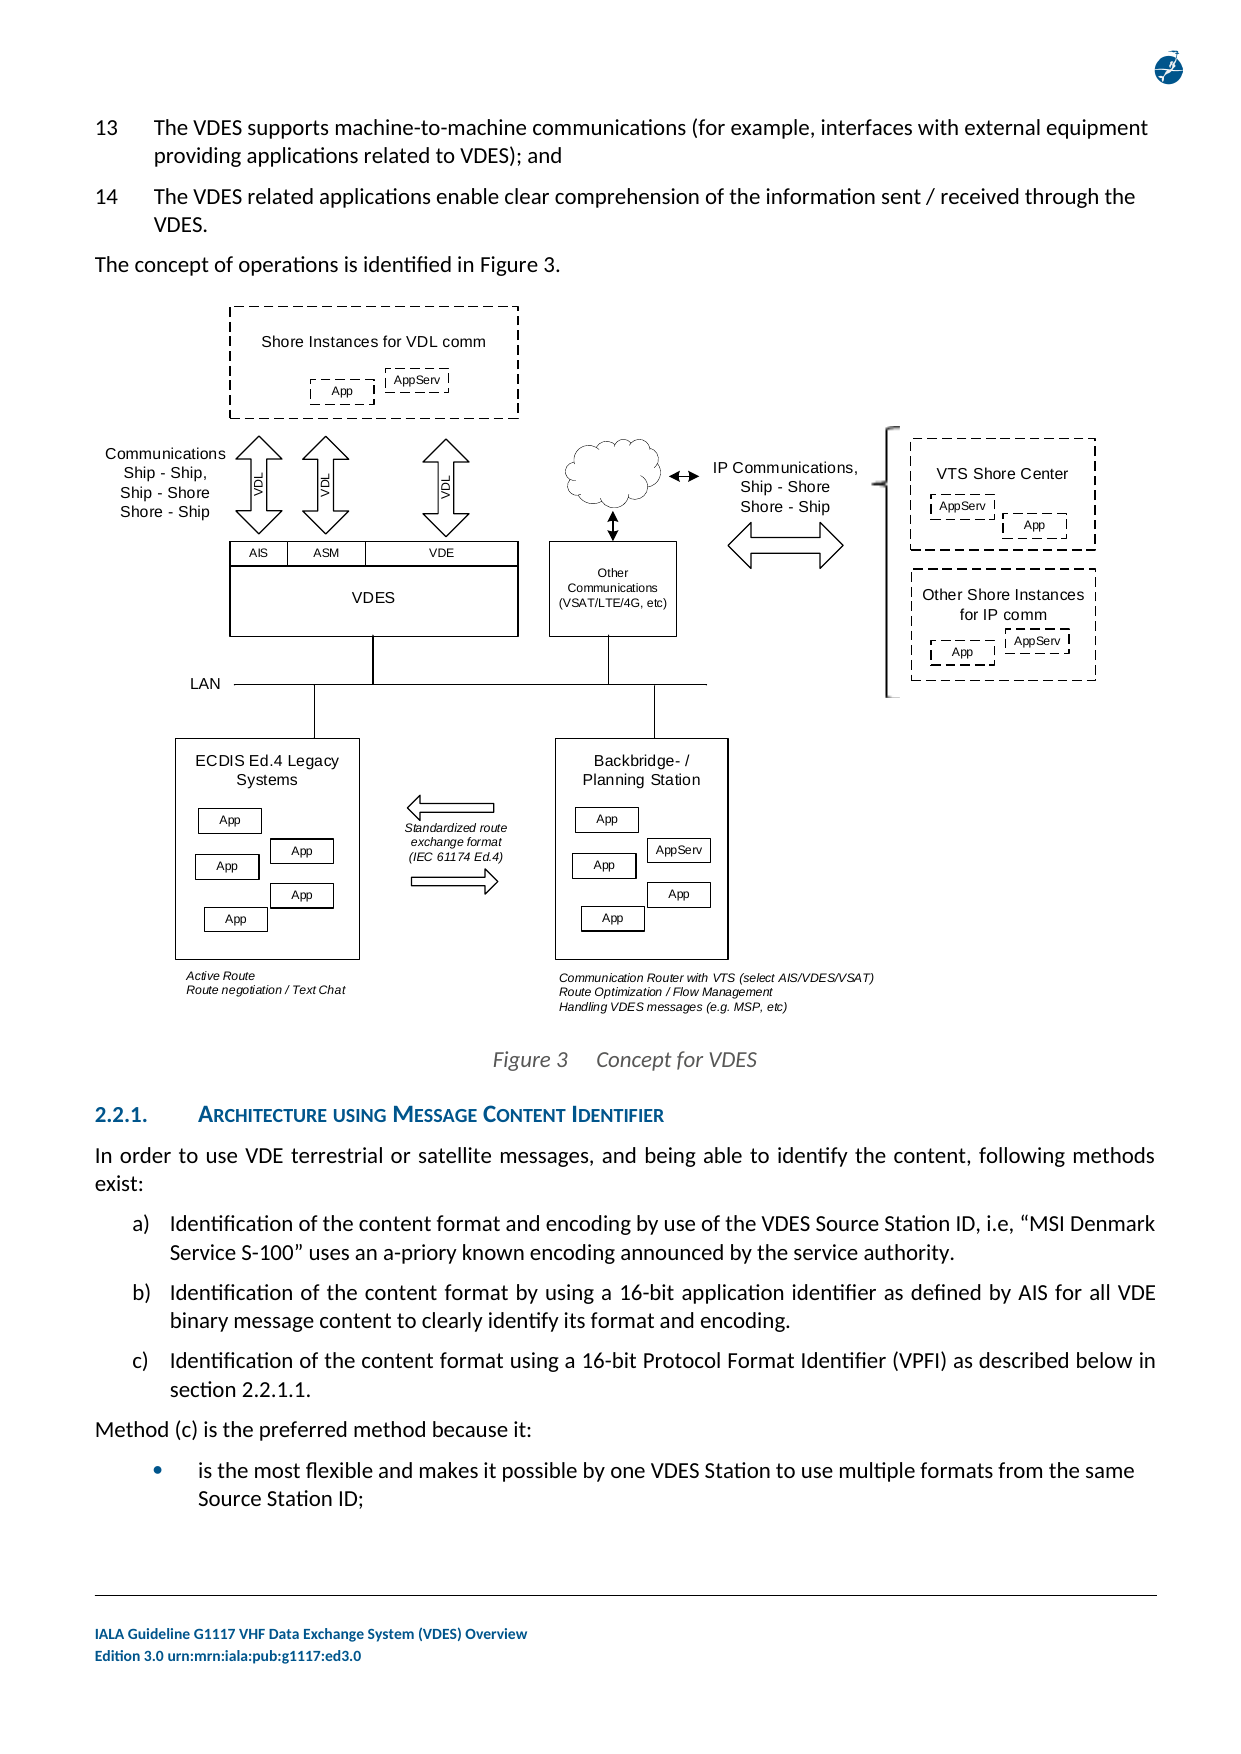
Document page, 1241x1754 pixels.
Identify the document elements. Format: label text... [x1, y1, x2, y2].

list Identification of the content format using a 16-bit Protocol Format Identifier (VPFI) as described below in section 2.2.1.1. [132, 1347, 1157, 1403]
list Identification of the content format and encoding by use of the VDES Source Station ID, i.e, “MSI Denmark Service S-100” uses an a-priory known encoding announced by the service authority. [132, 1209, 1157, 1266]
picture [1123, 0, 1241, 119]
list Identification of the content format by using a 16-bit application identifier as defined by AIS for all VDE binary message content to clearly identify its format and encoding. [132, 1278, 1157, 1334]
list The VDES related applications enable clear comprehension of the information sent / received through the VDES. [94, 182, 1157, 238]
text Concept for VDES [94, 1045, 1157, 1073]
text Method (c) is the preferred method because it: [94, 1415, 1157, 1443]
text is the most flexible and makes it possible by one VDES Station to use multiple formats from the same Source Station ID; [153, 1456, 1157, 1512]
list The VDES supports machine-to-machine communications (for example, interfaces with external equipment providing applications related to VDES); and [94, 113, 1157, 169]
text In order to use VDE terrestrial or satellite messages, and being able to identify the content, following methods exist: [94, 1141, 1157, 1197]
text The concept of operations is identified in Figure 3. [94, 251, 1157, 279]
subtitle Architecture using Message Content Identifier [94, 1098, 1069, 1128]
